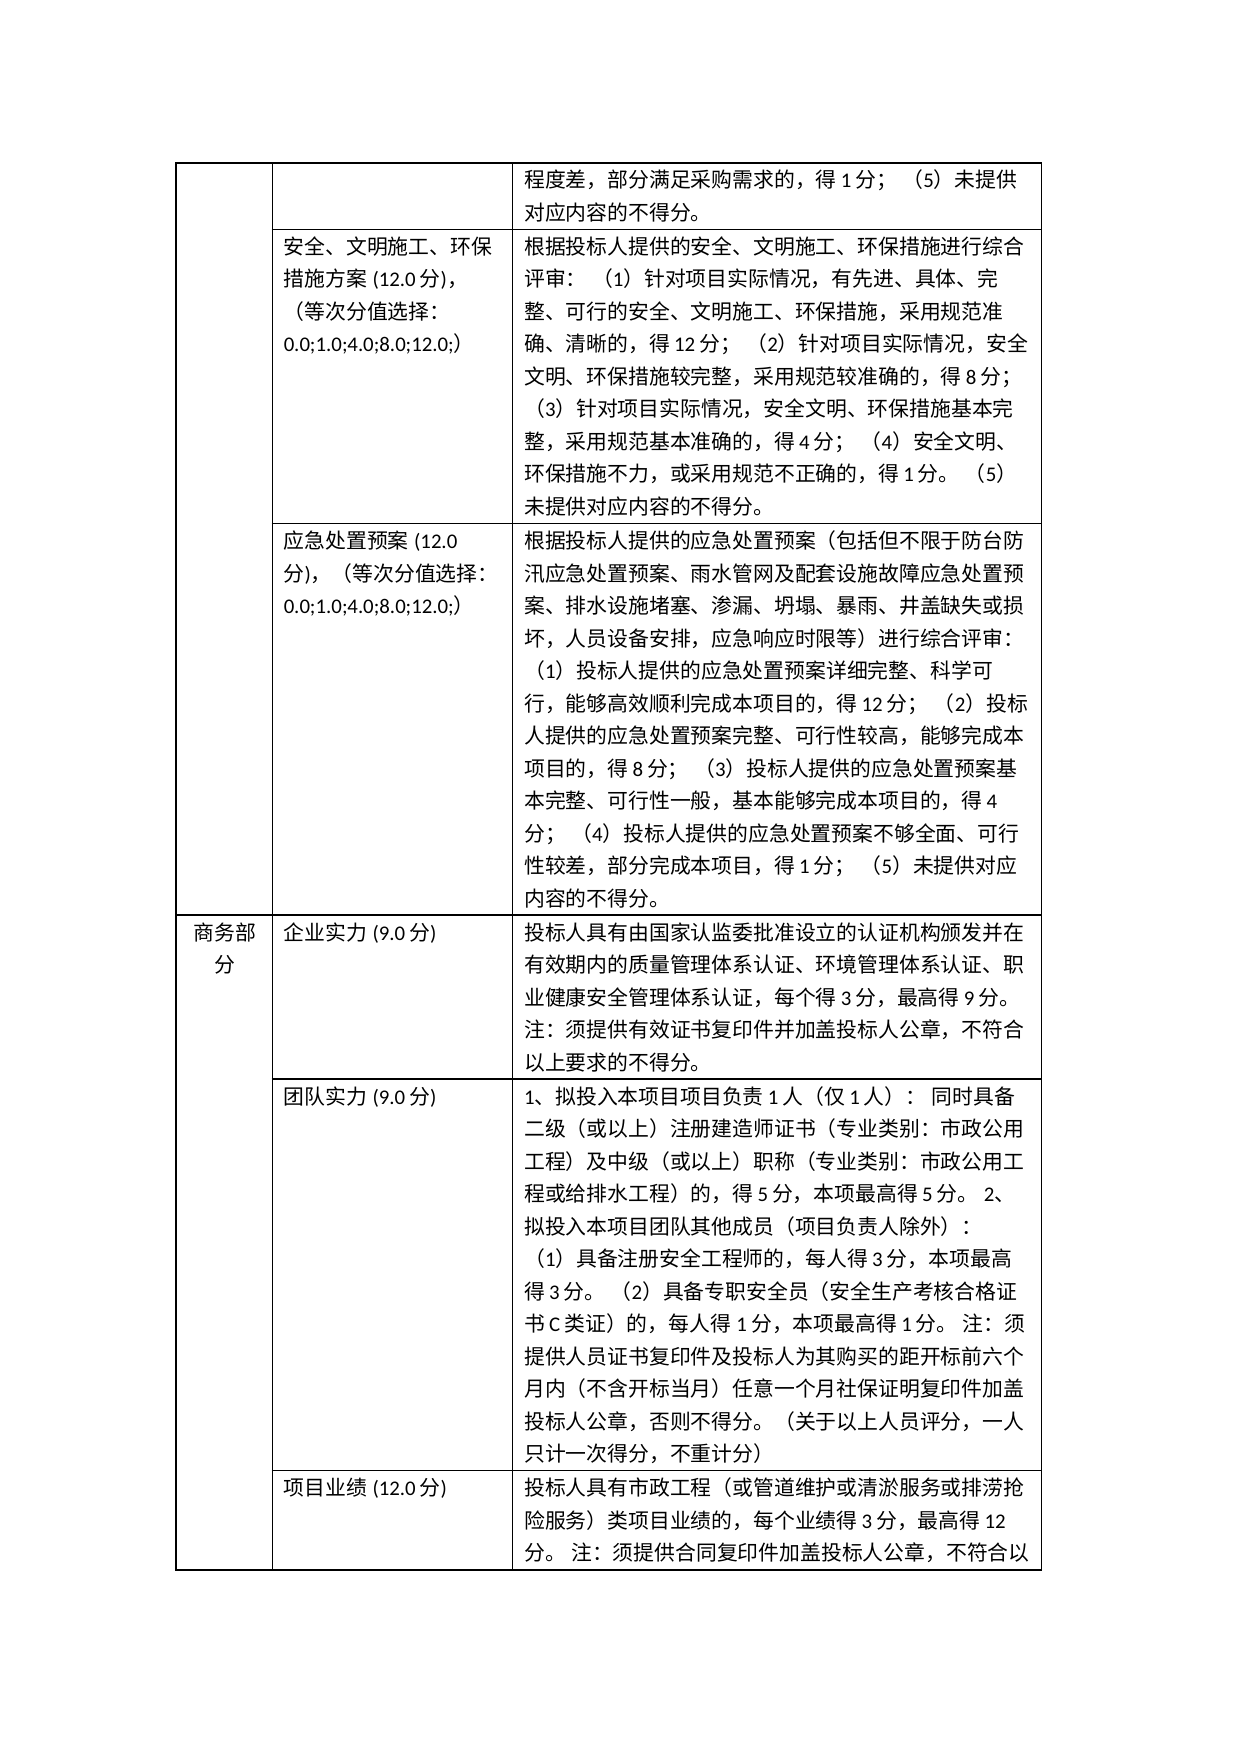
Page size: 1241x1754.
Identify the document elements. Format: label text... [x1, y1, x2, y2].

table_cell 商务部分 [177, 916, 272, 1569]
table_cell 企业实力 (9.0分) [273, 916, 512, 1078]
table_cell 项目业绩 (12.0分) [273, 1471, 512, 1569]
table_cell 根据投标人提供的应急处置预案（包括但不限于防台防汛应急处置预案、雨水管网及配套设施故障应急处置预案、排水设施堵塞、渗漏、坍塌、暴雨、井盖缺失或损坏，人员设备安排，应急响应时限等）进行综合评审： （1）投标人提供的应急处置预案详细完整、科学可行，能够高效顺利完成本项目的，得12分； （2）投标人提供的应急处置预案完整、可行性较高，能够完成本项目的，得8分； （3）投标人提供的应急处置预案基本完整、可行性一般，基本能够完成本项目的，得4分； （4）投标人提供的应急处置预案不够全面、可行性较差，部分完成本项目，得1分； （5）未提供对应内容的不得分。 [513, 524, 1041, 914]
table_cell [513, 1471, 1041, 1569]
table_cell 根据投标人提供的安全、文明施工、环保措施进行综合评审： （1）针对项目实际情况，有先进、具体、完整、可行的安全、文明施工、环保措施，采用规范准确、清晰的，得12分； （2）针对项目实际情况，安全文明、环保措施较完整，采用规范较准确的，得8分； （3）针对项目实际情况，安全文明、环保措施基本完整，采用规范基本准确的，得4分； （4）安全文明、环保措施不力，或采用规范不正确的，得1分。 （5）未提供对应内容的不得分。 [513, 230, 1041, 523]
table_cell 安全、文明施工、环保措施方案 (12.0分)，（等次分值选择：0.0;1.0;4.0;8.0;12.0;） [273, 230, 512, 523]
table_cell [273, 164, 512, 228]
table_cell 投标人具有由国家认监委批准设立的认证机构颁发并在有效期内的质量管理体系认证、环境管理体系认证、职业健康安全管理体系认证，每个得3分，最高得9分。 注：须提供有效证书复印件并加盖投标人公章，不符合以上要求的不得分。 [513, 916, 1041, 1078]
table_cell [513, 164, 1041, 228]
table_cell 团队实力 (9.0分) [273, 1080, 512, 1470]
table_cell 应急处置预案 (12.0分)，（等次分值选择：0.0;1.0;4.0;8.0;12.0;） [273, 524, 512, 914]
table_cell 1、拟投入本项目项目负责1人（仅1人）： 同时具备二级（或以上）注册建造师证书（专业类别：市政公用工程）及中级（或以上）职称（专业类别：市政公用工程或给排水工程）的，得5分，本项最高得5分。 2、拟投入本项目团队其他成员（项目负责人除外）： （1）具备注册安全工程师的，每人得3分，本项最高得3分。 （2）具备专职安全员（安全生产考核合格证书C类证）的，每人得 1分，本项最高得1分。 注：须提供人员证书复印件及投标人为其购买的距开标前六个月内（不含开标当月）任意一个月社保证明复印件加盖投标人公章，否则不得分。（关于以上人员评分，一人只计一次得分，不重计分） [513, 1080, 1041, 1470]
